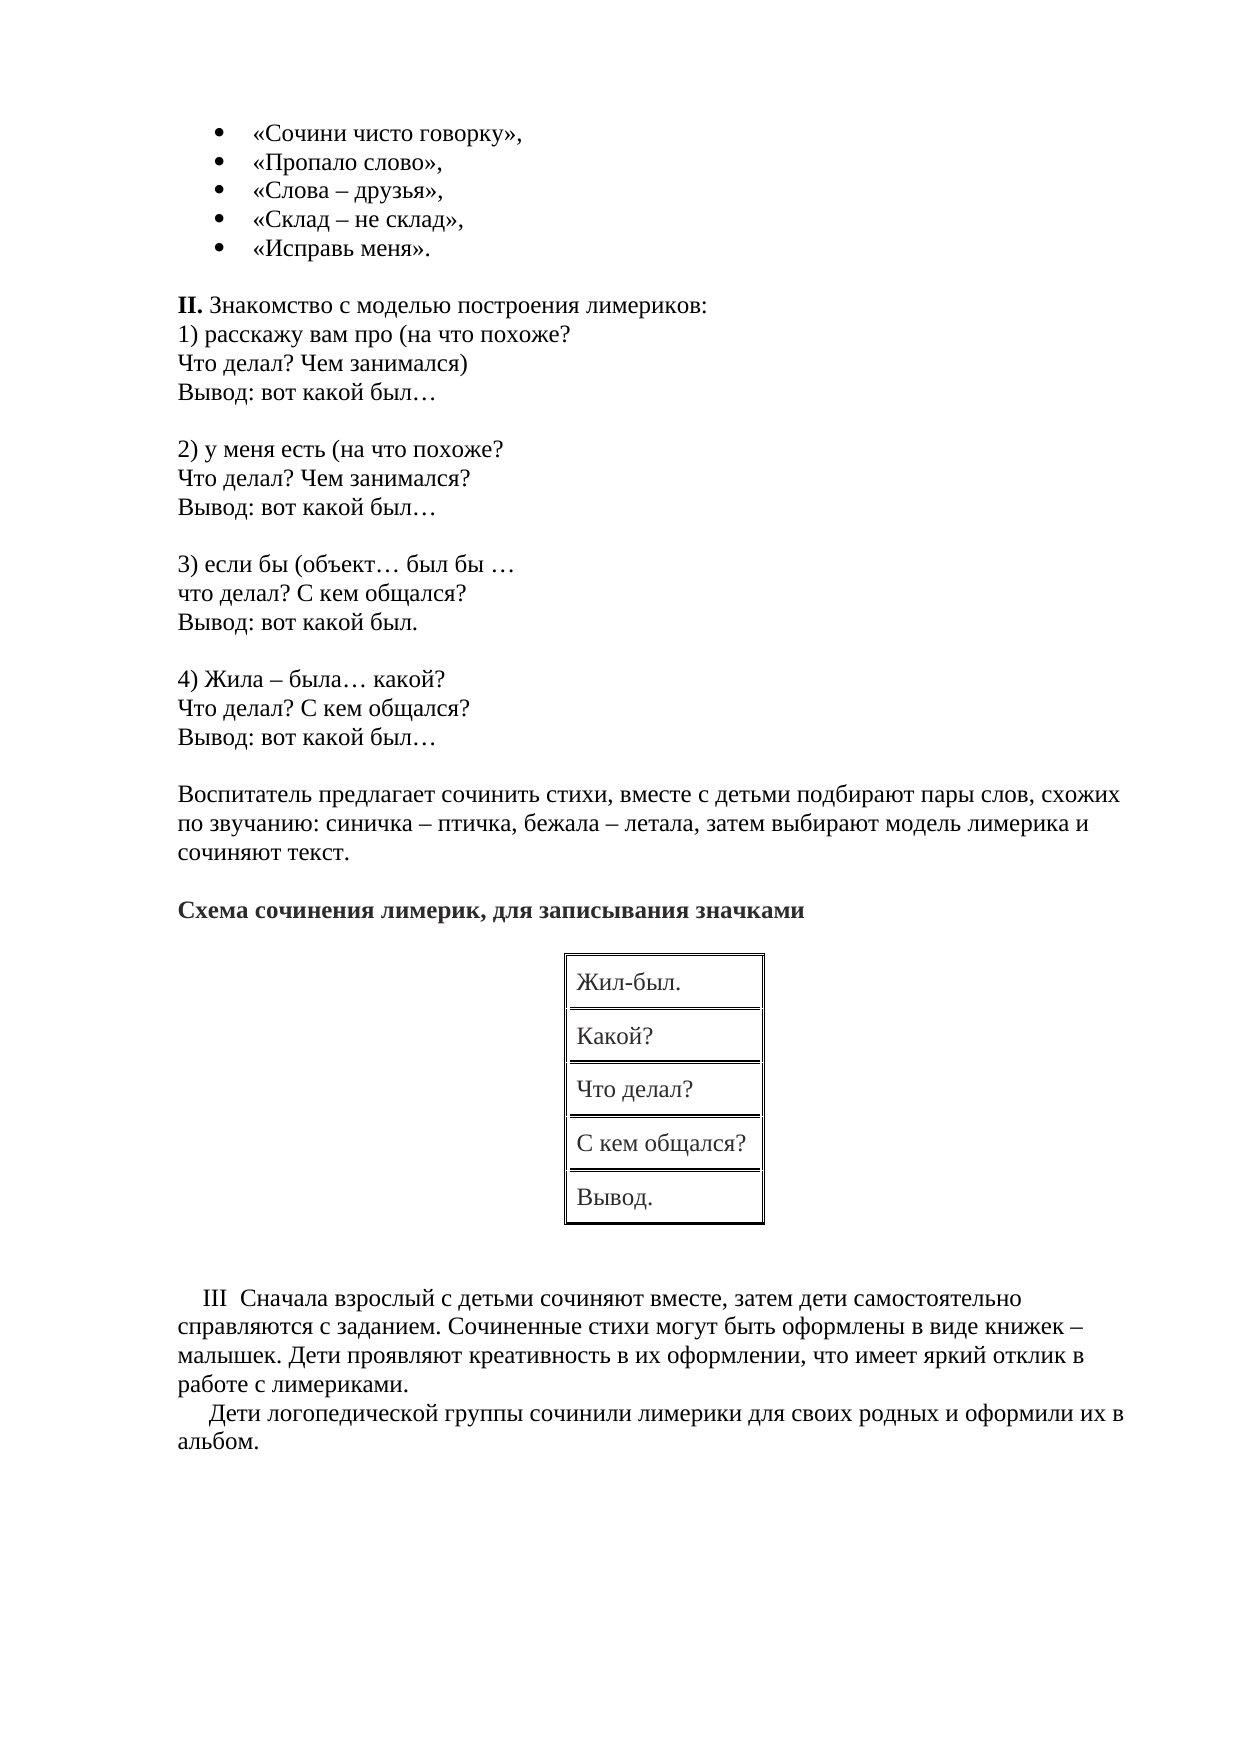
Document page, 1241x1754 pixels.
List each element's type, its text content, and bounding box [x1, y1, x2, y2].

text III Сначала взрослый с детьми сочиняют вместе, затем дети самостоятельно справляются с заданием. Сочиненные стихи могут быть оформлены в виде книжек – малышек. Дети проявляют креативность в их оформлении, что имеет яркий отклик в работе с лимериками. [177, 1283, 1152, 1398]
table_header Жил-был. [567, 956, 762, 1007]
text 4) Жила – была… какой? [177, 664, 1152, 693]
text Вывод: вот какой был. [177, 607, 1152, 636]
table_cell Вывод. [567, 1168, 762, 1222]
table_cell С кем общался? [567, 1114, 762, 1168]
text 1) расскажу вам про (на что похоже? [177, 319, 1152, 348]
text Схема сочинения лимерик, для записывания значками [177, 895, 1152, 923]
table_cell Что делал? [567, 1060, 762, 1114]
list «Слова – друзья», [215, 176, 1152, 204]
text Вывод: вот какой был… [177, 377, 1152, 406]
text Что делал? С кем общался? [177, 693, 1152, 722]
text 2) у меня есть (на что похоже? [177, 434, 1152, 463]
text Дети логопедической группы сочинили лимерики для своих родных и оформили их в альбом. [177, 1398, 1152, 1455]
table_cell Какой? [565, 1007, 763, 1060]
text 3) если бы (объект… был бы … [177, 549, 1152, 578]
text II. Знакомство с моделью построения лимериков: [177, 291, 1152, 319]
text Что делал? Чем занимался? [177, 463, 1152, 492]
list «Исправь меня». [215, 233, 1152, 262]
text Воспитатель предлагает сочинить стихи, вместе с детьми подбирают пары слов, схожих по звучанию: синичка – птичка, бежала – летала, затем выбирают модель лимерика и сочиняют текст. [177, 779, 1152, 866]
list «Сочини чисто говорку», [215, 118, 1152, 147]
text Что делал? Чем занимался) [177, 348, 1152, 377]
text что делал? С кем общался? [177, 578, 1152, 607]
text Вывод: вот какой был… [177, 722, 1152, 751]
list «Пропало слово», [215, 147, 1152, 176]
text Вывод: вот какой был… [177, 492, 1152, 521]
list «Склад – не склад», [215, 204, 1152, 233]
